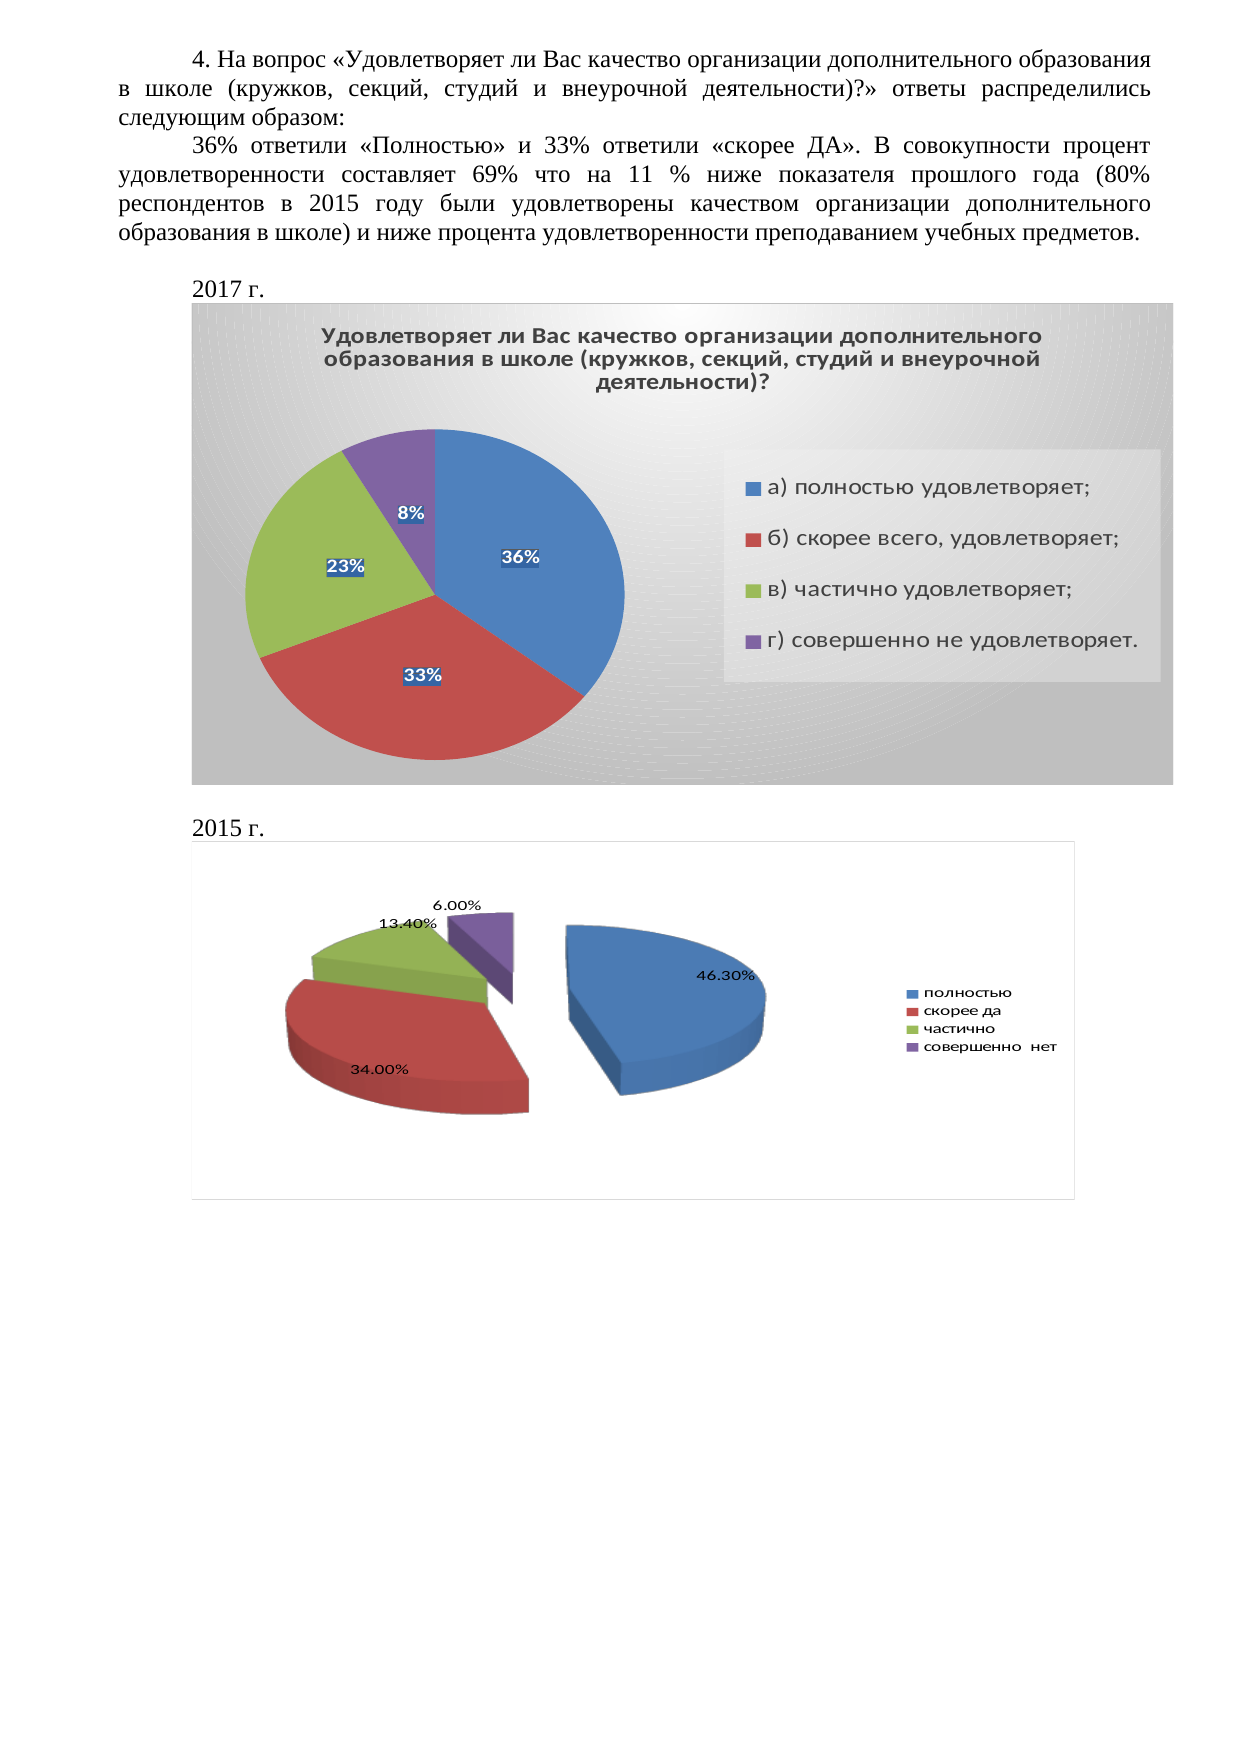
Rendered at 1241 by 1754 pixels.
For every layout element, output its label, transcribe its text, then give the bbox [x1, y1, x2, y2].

text 2015 г. [118, 813, 1152, 842]
text 2017 г. [118, 274, 1152, 303]
text 4. На вопрос «Удовлетворяет ли Вас качество организации дополнительного образования в школе (кружков, секций, студий и внеурочной деятельности)?» ответы распределились следующим образом: [118, 44, 1152, 131]
text 36% ответили «Полностью» и 33% ответили «скорее ДА». В совокупности процент удовлетворенности составляет 69% что на 11 % ниже показателя прошлого года (80% респондентов в 2015 году были удовлетворены качеством организации дополнительного образования в школе) и ниже процента удовлетворенности преподаванием учебных предметов. [118, 131, 1152, 246]
